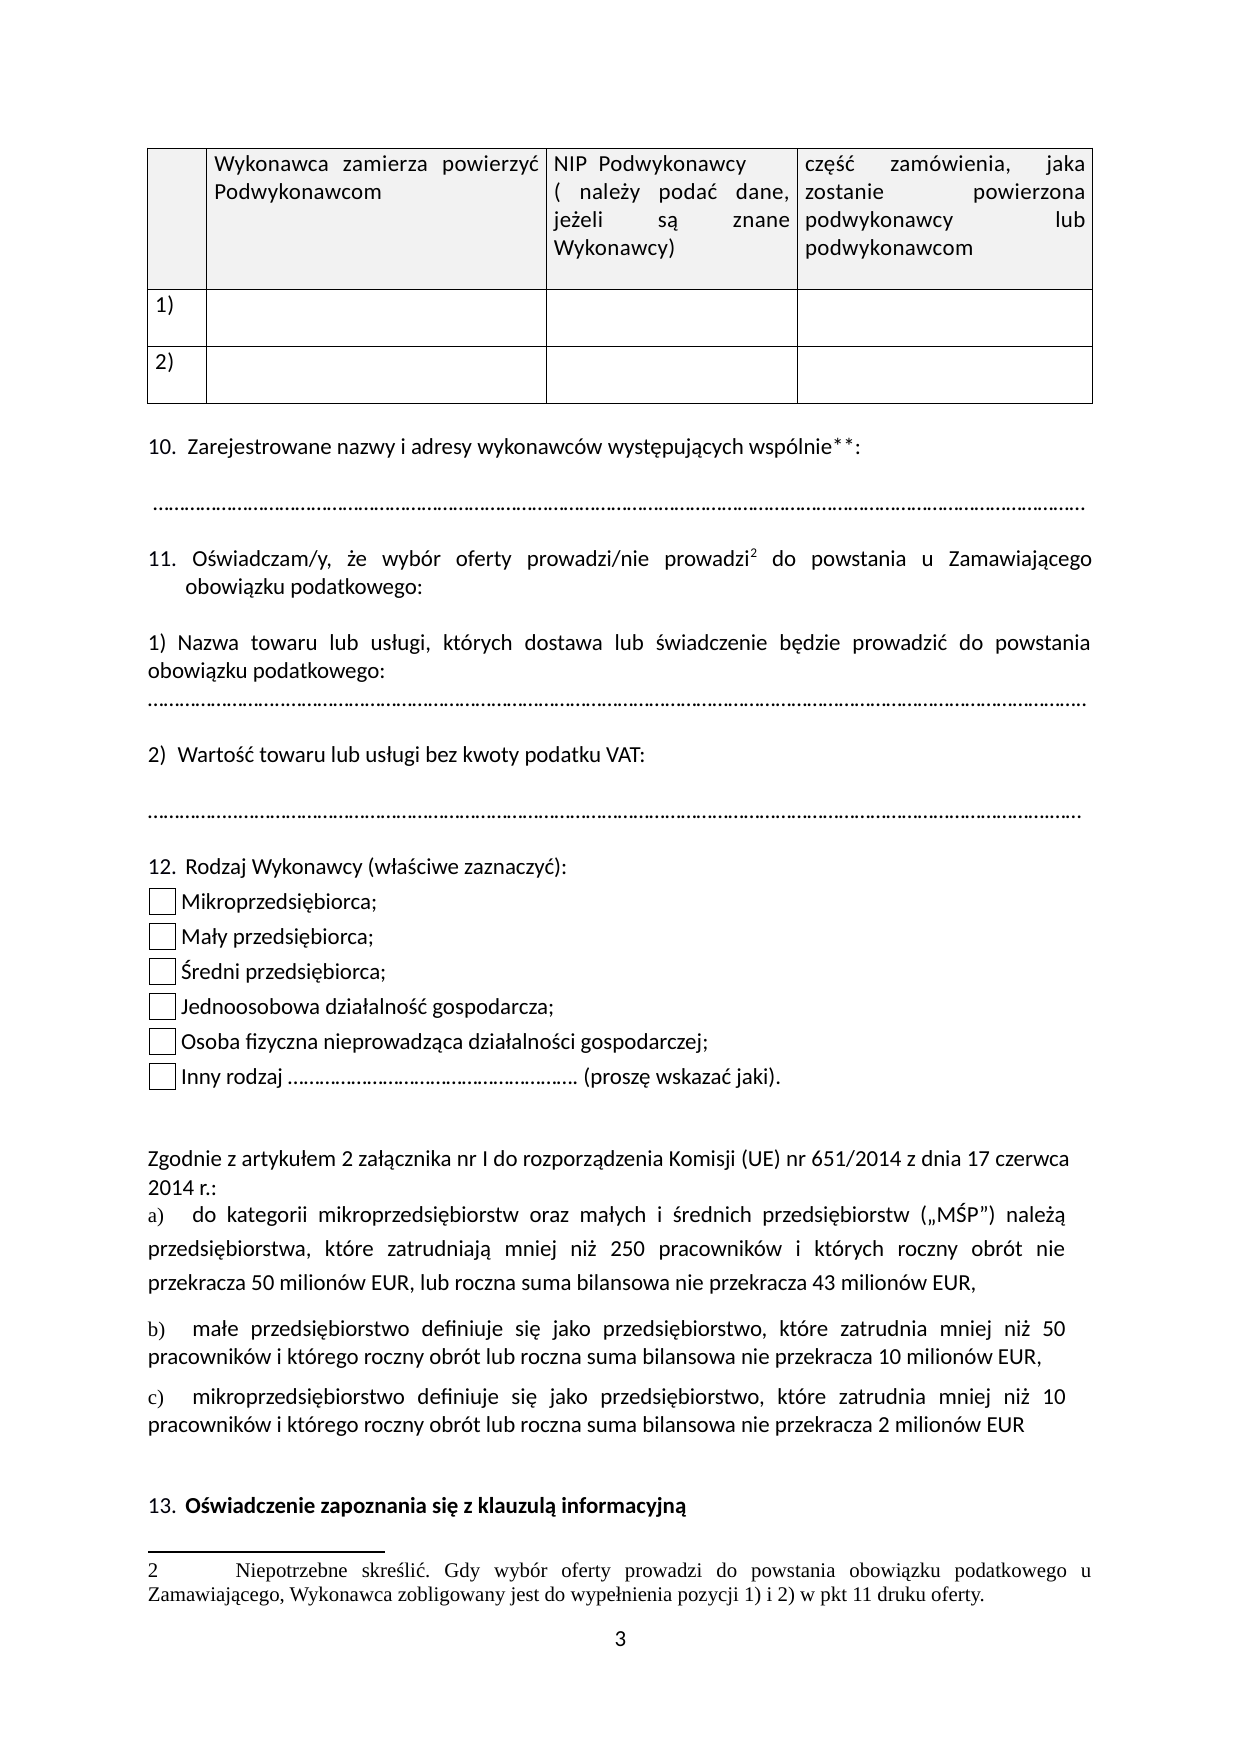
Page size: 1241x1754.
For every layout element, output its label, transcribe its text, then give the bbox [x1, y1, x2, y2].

list Wartość towaru lub usługi bez kwoty podatku VAT: [148, 740, 1092, 768]
table_cell [798, 347, 1092, 403]
text …………………………………………………………………………………………………………………………………………………………… [148, 488, 1092, 516]
text Osoba fizyczna nieprowadząca działalności gospodarczej; [148, 1027, 1092, 1055]
text ……………..……………………………………………………………………………………………………………………………………….…… [148, 796, 1092, 824]
text Średni przedsiębiorca; [148, 957, 1092, 985]
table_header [798, 149, 1092, 289]
list Oświadczam/y, że wybór oferty prowadzi/nie prowadzi do powstania u Zamawiającego obowiązku podatkowego: [148, 544, 1092, 600]
list Nazwa towaru lub usługi, których dostawa lub świadczenie będzie prowadzić do powstania obowiązku podatkowego: [148, 628, 1092, 684]
list Zarejestrowane nazwy i adresy wykonawców występujących wspólnie**: [148, 432, 1092, 460]
text ……………………..…………………………………………………………………………………………………………………………………….. [148, 684, 1092, 712]
text Jednoosobowa działalność gospodarcza; [148, 992, 1092, 1020]
table_header Lp. [148, 149, 206, 289]
list mikroprzedsiębiorstwo definiuje się jako przedsiębiorstwo, które zatrudnia mniej niż 10 pracowników i którego roczny obrót lub roczna suma bilansowa nie przekracza 2 milionów EUR [148, 1382, 1067, 1438]
table_cell 1) [148, 290, 206, 346]
table_cell [798, 290, 1092, 346]
list Oświadczenie zapoznania się z klauzulą informacyjną [148, 1491, 1067, 1519]
table_cell [547, 347, 797, 403]
text Inny rodzaj ………………………………………………. (proszę wskazać jaki). [148, 1062, 1092, 1090]
text Zgodnie z artykułem 2 załącznika nr I do rozporządzenia Komisji (UE) nr 651/2014 z dnia 17 czerwca 2014 r.: [148, 1144, 1072, 1201]
table_cell [207, 290, 546, 346]
list Rodzaj Wykonawcy (właściwe zaznaczyć): [148, 852, 1092, 880]
text Mały przedsiębiorca; [148, 922, 1092, 950]
table_cell [207, 347, 546, 403]
table_cell 2) [148, 347, 206, 403]
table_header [547, 149, 797, 289]
text Mikroprzedsiębiorca; [148, 887, 1092, 915]
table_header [207, 149, 546, 289]
table_cell [547, 290, 797, 346]
list małe przedsiębiorstwo definiuje się jako przedsiębiorstwo, które zatrudnia mniej niż 50 pracowników i którego roczny obrót lub roczna suma bilansowa nie przekracza 10 milionów EUR, [148, 1314, 1067, 1370]
list do kategorii mikroprzedsiębiorstw oraz małych i średnich przedsiębiorstw („MŚP”) należą przedsiębiorstwa, które zatrudniają mniej niż 250 pracowników i których roczny obrót nie przekracza 50 milionów EUR, lub roczna suma bilansowa nie przekracza 43 milionów EUR, [148, 1201, 1067, 1296]
